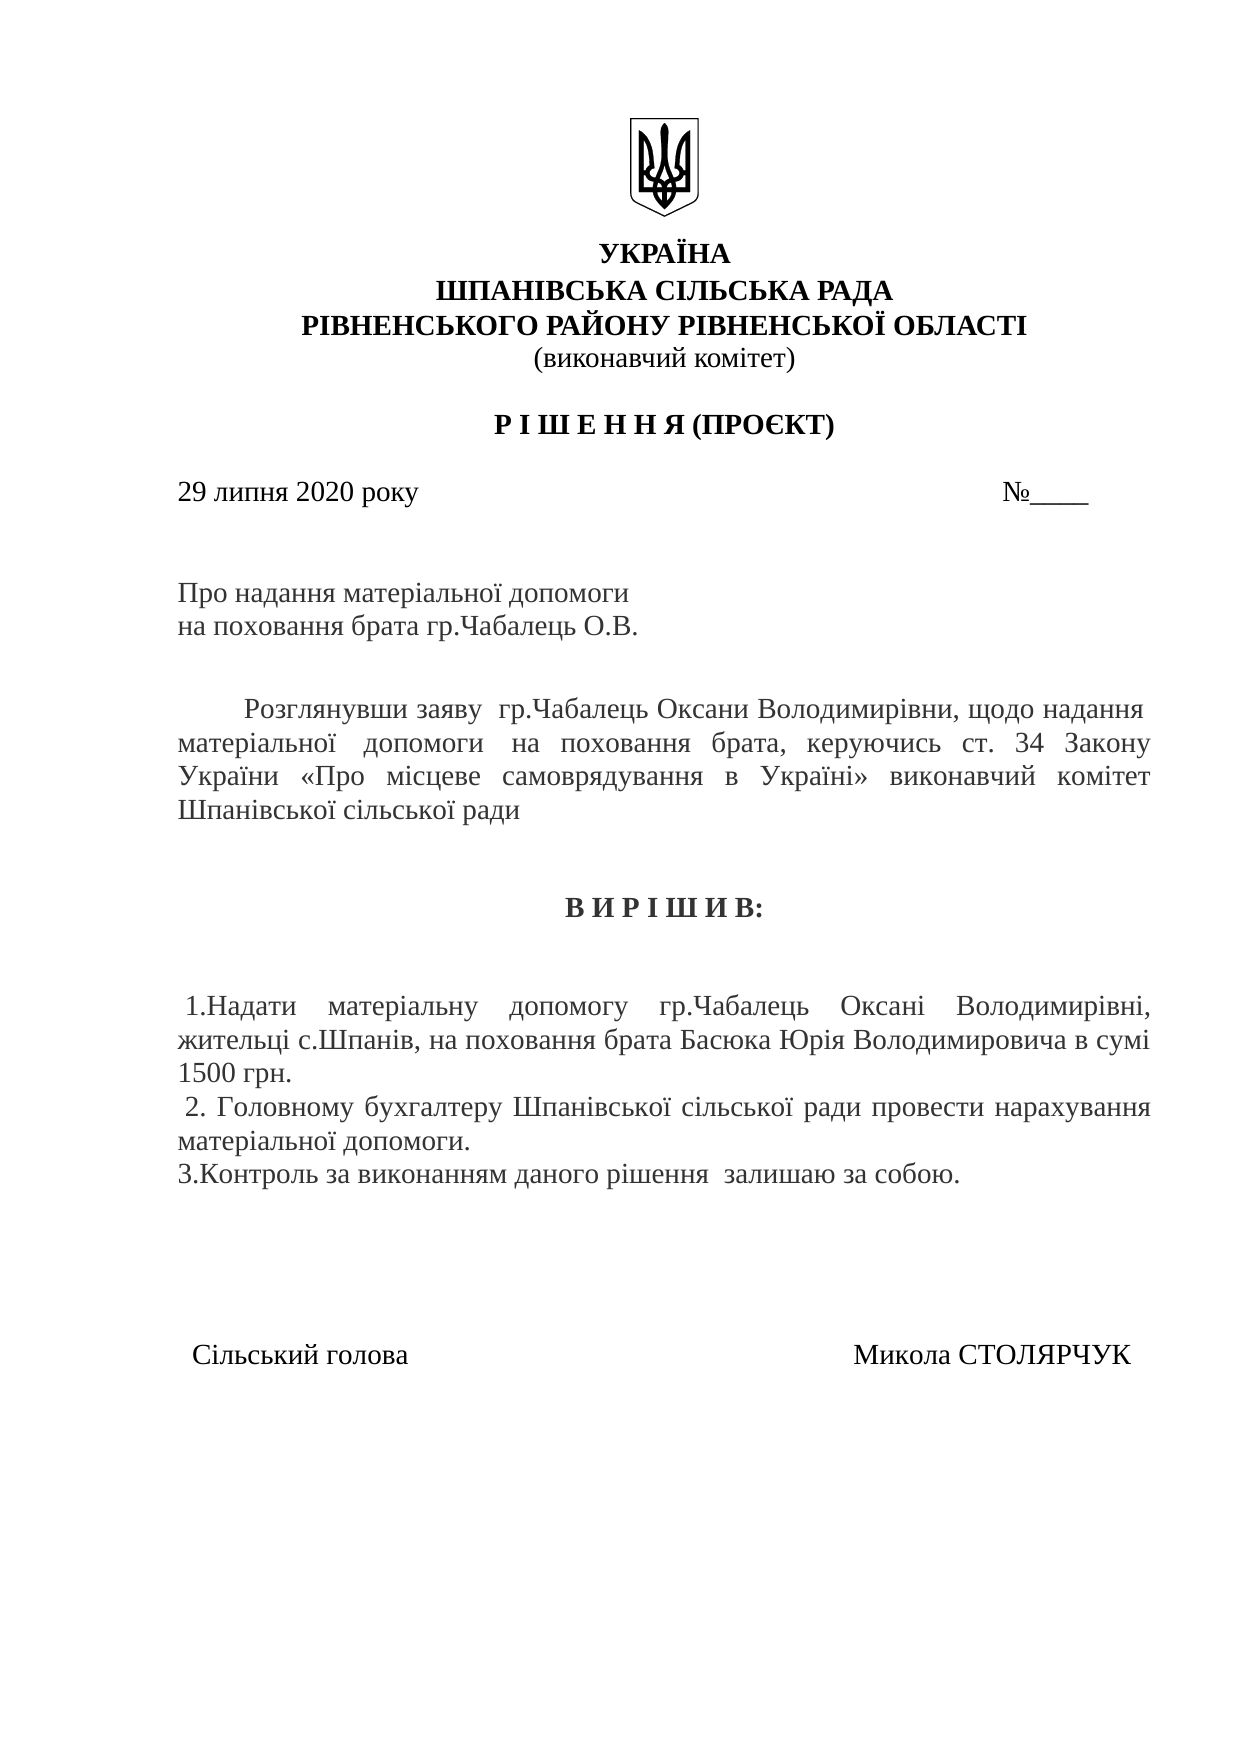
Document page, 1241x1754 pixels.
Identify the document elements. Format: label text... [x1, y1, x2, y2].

text РІВНЕНСЬКОГО РАЙОНУ РІВНЕНСЬКОЇ ОБЛАСТІ [177, 317, 1152, 340]
text Розглянувши заяву гр.Чабалець Оксани Володимирівни, щодо надання матеріальної допомоги на поховання брата, керуючись ст. 34 Закону України «Про місцеве самоврядування в Україні» виконавчий комітет Шпанівської сільської ради [177, 691, 1152, 825]
text 1.Надати матеріальну допомогу гр.Чабалець Оксані Володимирівні, жительці с.Шпанів, на поховання брата Басюка Юрія Володимировича в сумі 1500 грн. [177, 988, 1152, 1089]
text на поховання брата гр.Чабалець О.В. [177, 608, 1152, 642]
subtitle ШПАНІВСЬКА сільська рада [871, 282, 1152, 305]
subtitle ШПАНІВСЬКА сільська рада [177, 282, 853, 305]
text (виконавчий комітет) [177, 340, 1152, 374]
text Про надання матеріальної допомоги [177, 575, 1152, 608]
text 2. Головному бухгалтеру Шпанівської сільської ради провести нарахування матеріальної допомоги. [177, 1089, 1152, 1156]
text Україна [177, 236, 1152, 269]
text 3.Контроль за виконанням даного рішення залишаю за собою. [177, 1156, 1152, 1190]
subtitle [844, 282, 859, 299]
text Сільський голова Микола СТОЛЯРЧУК [177, 1337, 1152, 1371]
text Р І Ш Е Н Н Я (ПРОЄКТ) [177, 407, 1152, 441]
text 29 липня 2020 року №____ [177, 474, 1152, 508]
text В И Р І Ш И В: [177, 890, 1152, 924]
